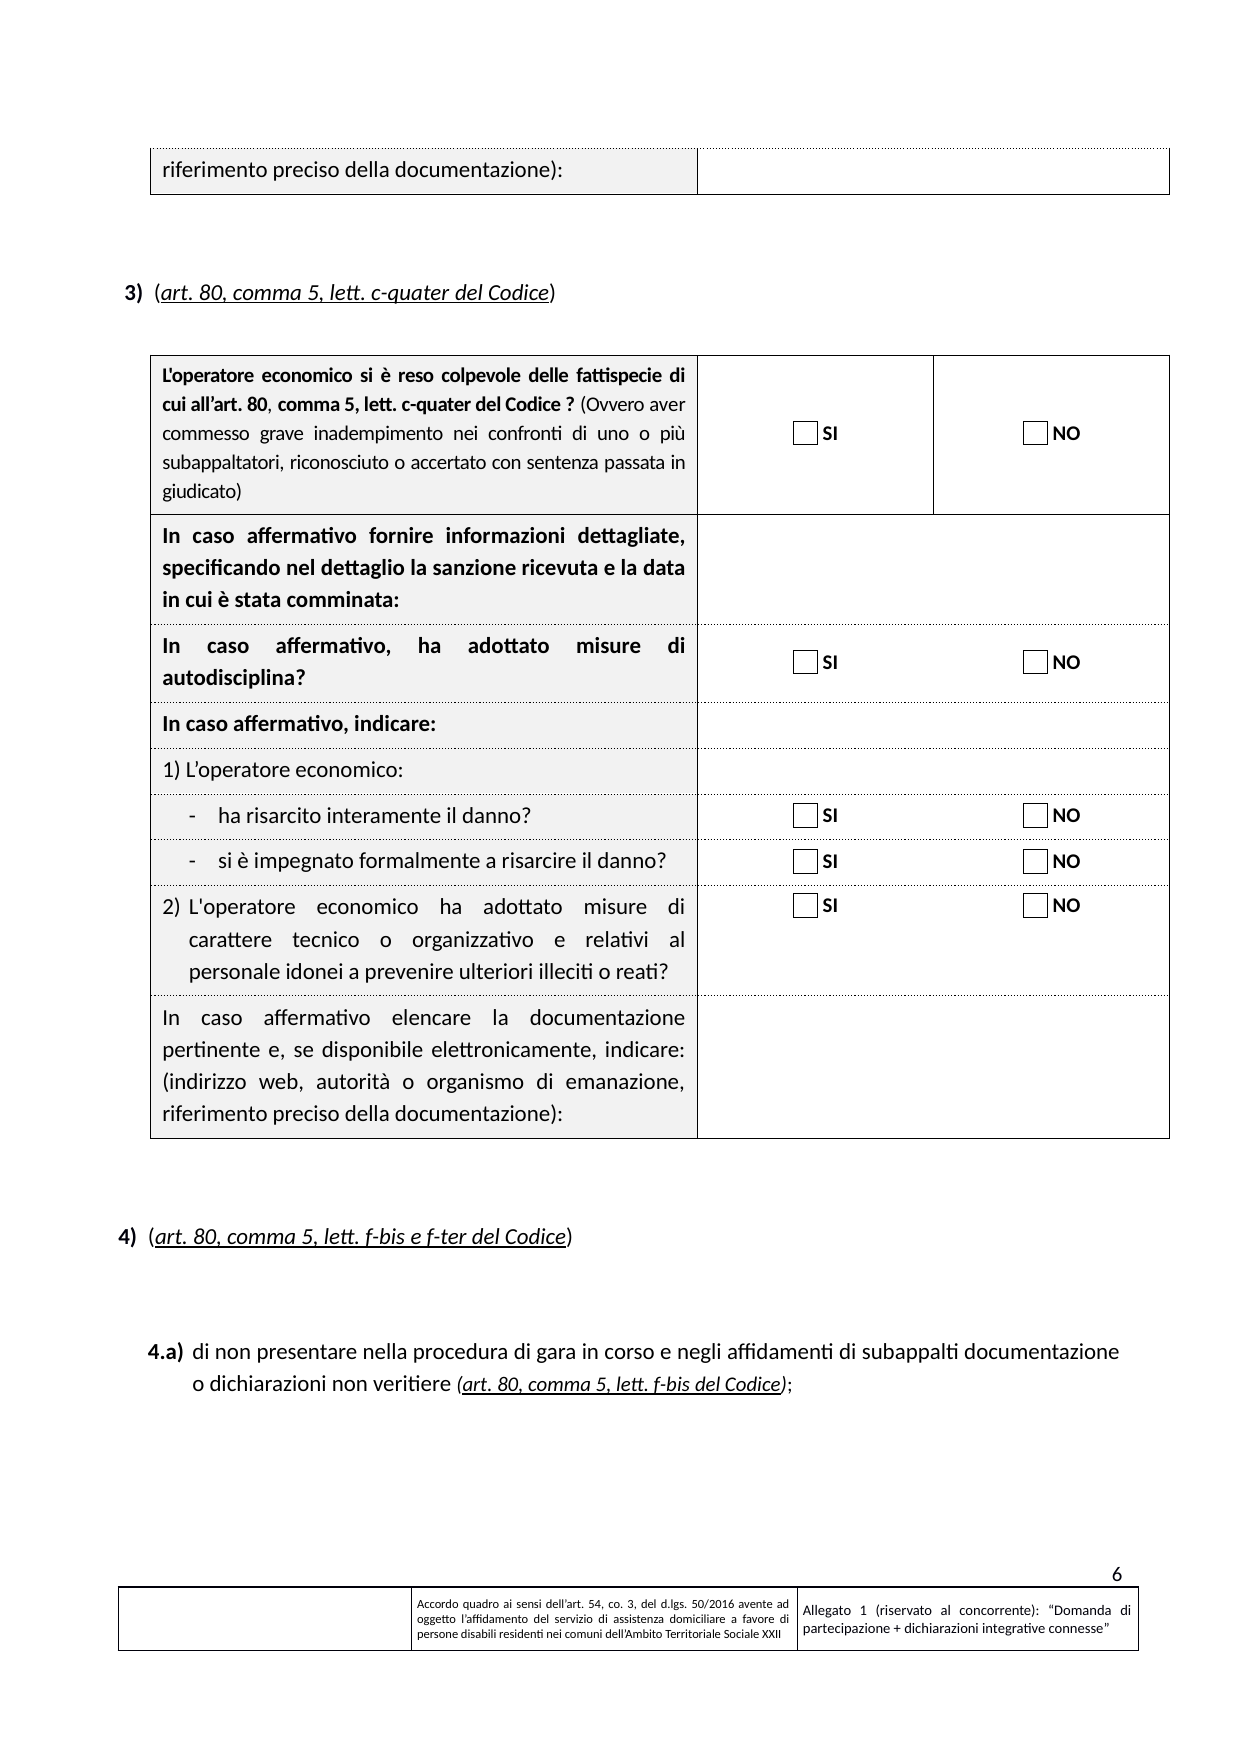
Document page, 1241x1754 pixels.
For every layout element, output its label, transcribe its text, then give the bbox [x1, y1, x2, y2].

table_cell In caso affermativo fornire informazioni dettagliate, specificando nel dettaglio la sanzione ricevuta e la data in cui è stata comminata: [151, 515, 697, 624]
table_header L'operatore economico si è reso colpevole delle fattispecie di cui all’art. 80, comma 5, lett. c-quater del Codice ? (Ovvero aver commesso grave inadempimento nei confronti di uno o più subappaltatori, riconosciuto o accertato con sentenza passata in giudicato) [151, 356, 697, 514]
table_cell - ha risarcito interamente il danno? [151, 794, 697, 839]
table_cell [151, 148, 697, 193]
table_cell SI [698, 624, 933, 702]
table_cell [698, 995, 1169, 1138]
list (art. 80, comma 5, lett. f-bis e f-ter del Codice) [118, 1222, 1122, 1250]
table_cell NO [933, 624, 1169, 702]
table_header NO [934, 356, 1169, 514]
table_cell In caso affermativo, ha adottato misure di autodisciplina? [151, 624, 697, 702]
table_cell 1) L’operatore economico: [151, 748, 697, 793]
table_cell [698, 702, 1169, 748]
table_header SI [698, 356, 933, 514]
table_cell [698, 515, 1169, 624]
table_cell [698, 748, 1169, 793]
list (art. 80, comma 5, lett. c-quater del Codice) [124, 278, 1122, 306]
text 4.a) di non presentare nella procedura di gara in corso e negli affidamenti di subappalti documentazione o dichiarazioni non veritiere (art. 80, comma 5, lett. f-bis del Codice); [148, 1337, 1122, 1397]
table_cell NO [933, 839, 1169, 885]
table_cell In caso affermativo, indicare: [151, 702, 697, 748]
table_cell NO [933, 794, 1169, 839]
table_cell SI [698, 794, 933, 839]
table_cell [698, 148, 1169, 193]
table_cell SI [698, 885, 933, 995]
table_cell SI [698, 839, 933, 885]
table_cell - si è impegnato formalmente a risarcire il danno? [151, 839, 697, 885]
table_cell NO [933, 885, 1169, 995]
table_cell 2) L'operatore economico ha adottato misure di carattere tecnico o organizzativo e relativi al personale idonei a prevenire ulteriori illeciti o reati? [151, 885, 697, 995]
